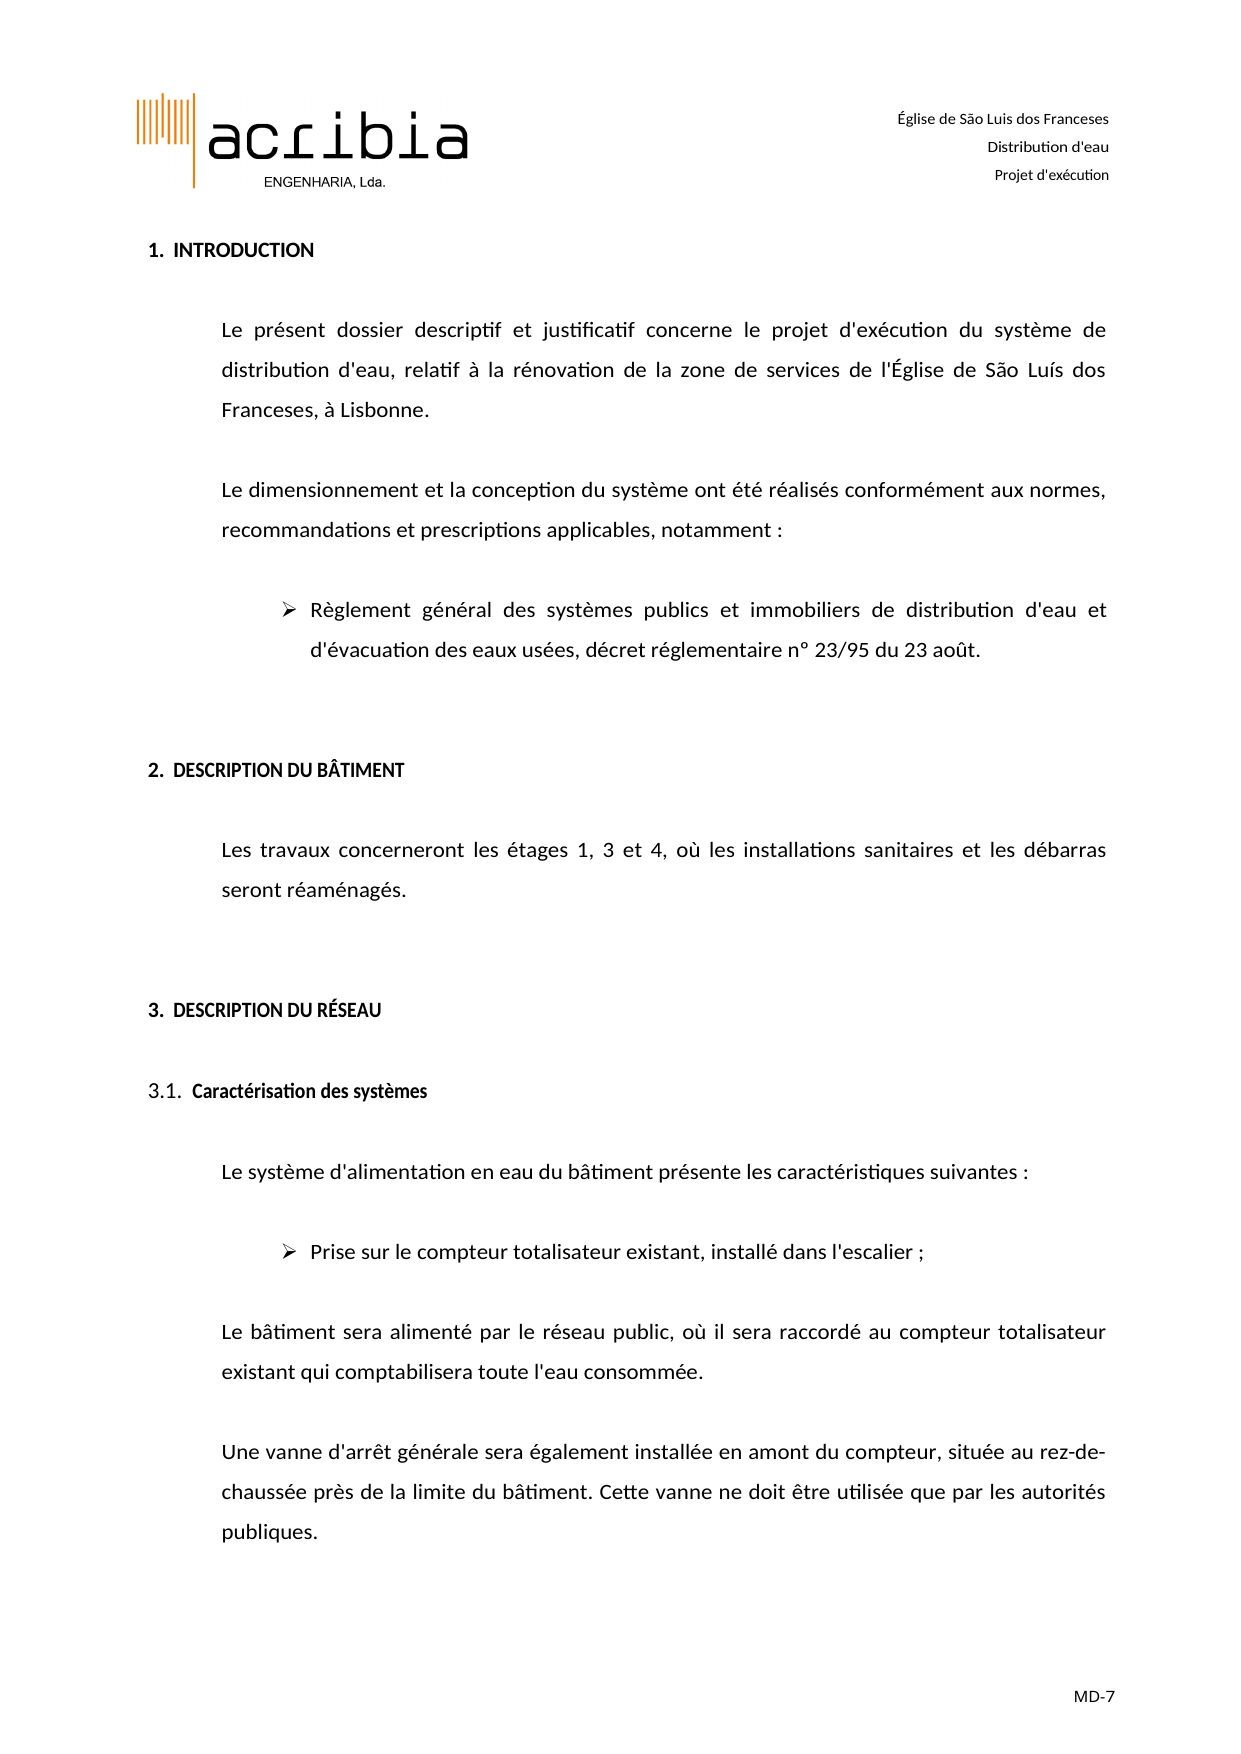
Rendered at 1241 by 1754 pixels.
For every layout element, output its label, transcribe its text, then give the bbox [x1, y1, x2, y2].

list Prise sur le compteur totalisateur existant, installé dans l'escalier ; [281, 1238, 1108, 1265]
text Le système d'alimentation en eau du bâtiment présente les caractéristiques suivantes : [221, 1158, 1108, 1185]
picture [133, 91, 469, 191]
text Le dimensionnement et la conception du système ont été réalisés conformément aux normes, recommandations et prescriptions applicables, notamment : [221, 476, 1108, 543]
text Une vanne d'arrêt générale sera également installée en amont du compteur, située au rez-de-chaussée près de la limite du bâtiment. Cette vanne ne doit être utilisée que par les autorités publiques. [221, 1438, 1108, 1545]
subtitle DESCRIPTION DU RÉSEAU [148, 996, 1108, 1023]
subtitle INTRODUCTION [148, 236, 1108, 263]
text Les travaux concerneront les étages 1, 3 et 4, où les installations sanitaires et les débarras seront réaménagés. [221, 836, 1108, 903]
text Le présent dossier descriptif et justificatif concerne le projet d'exécution du système de distribution d'eau, relatif à la rénovation de la zone de services de l'Église de São Luís dos Franceses, à Lisbonne. [221, 316, 1108, 423]
subtitle DESCRIPTION DU BÂTIMENT [148, 756, 1108, 783]
subtitle Caractérisation des systèmes [148, 1076, 1108, 1104]
list Règlement général des systèmes publics et immobiliers de distribution d'eau et d'évacuation des eaux usées, décret réglementaire nº 23/95 du 23 août. [281, 596, 1108, 663]
text Le bâtiment sera alimenté par le réseau public, où il sera raccordé au compteur totalisateur existant qui comptabilisera toute l'eau consommée. [221, 1318, 1108, 1385]
